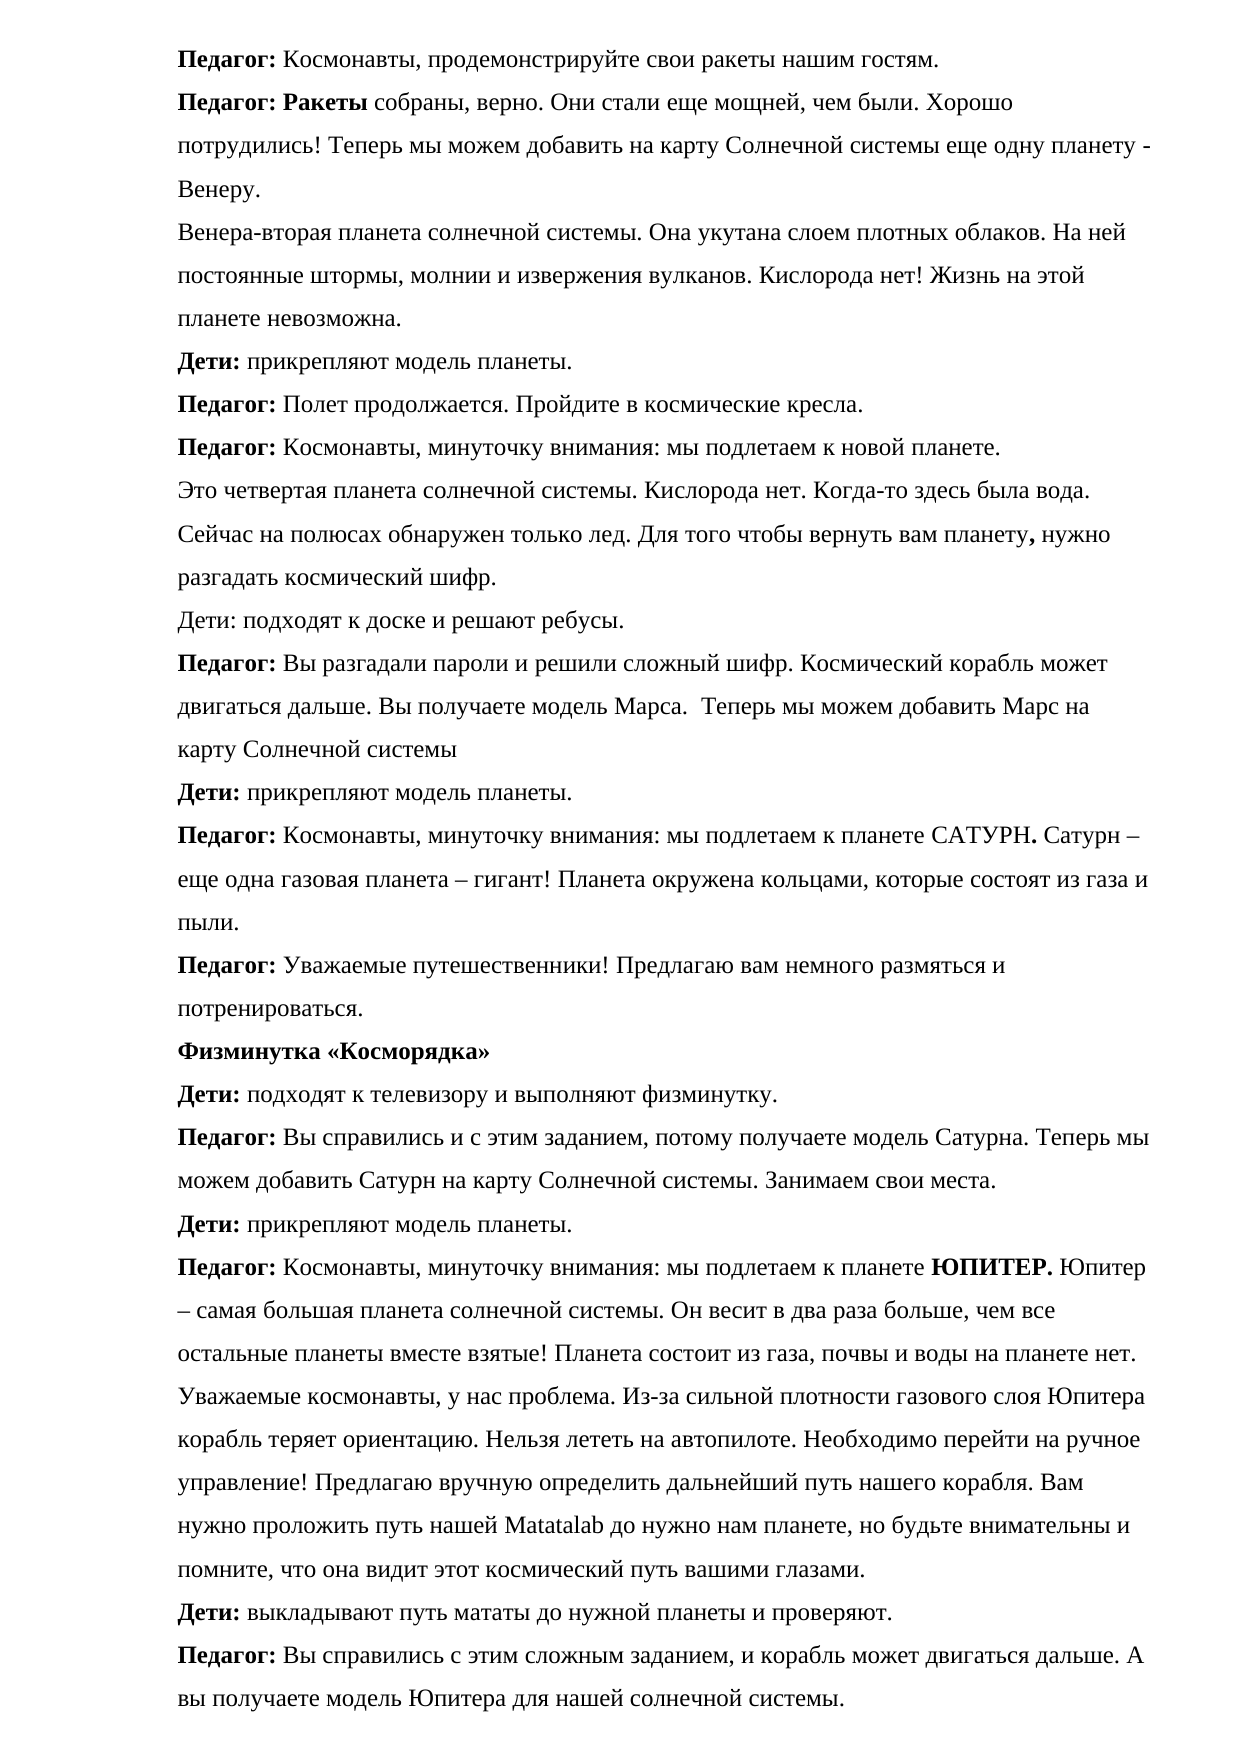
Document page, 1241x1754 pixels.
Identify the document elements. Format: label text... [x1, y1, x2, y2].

text Педагог: Космонавты, минуточку внимания: мы подлетаем к новой планете. [177, 432, 1152, 461]
text Дети: прикрепляют модель планеты. [177, 777, 1152, 806]
text Педагог: Уважаемые путешественники! Предлагаю вам немного размяться и потренироваться. [177, 950, 1152, 1022]
text Педагог: Космонавты, минуточку внимания: мы подлетаем к планете САТУРН. Сатурн – еще одна газовая планета – гигант! Планета окружена кольцами, которые состоят из газа и пыли. [177, 821, 1152, 936]
text Дети: прикрепляют модель планеты. [177, 1209, 1152, 1237]
text Физминутка «Косморядка» [177, 1036, 1152, 1065]
text Педагог: Космонавты, минуточку внимания: мы подлетаем к планете ЮПИТЕР. Юпитер – самая большая планета солнечной системы. Он весит в два раза больше, чем все остальные планеты вместе взятые! Планета состоит из газа, почвы и воды на планете нет. Уважаемые космонавты, у нас проблема. Из-за сильной плотности газового слоя Юпитера корабль теряет ориентацию. Нельзя лететь на автопилоте. Необходимо перейти на ручное управление! Предлагаю вручную определить дальнейший путь нашего корабля. Вам нужно проложить путь нашей Matatalab до нужно нам планете, но будьте внимательны и помните, что она видит этот космический путь вашими глазами. [177, 1252, 1152, 1582]
text Педагог: Вы справились с этим сложным заданием, и корабль может двигаться дальше. А вы получаете модель Юпитера для нашей солнечной системы. [177, 1640, 1152, 1712]
text Венера-вторая планета солнечной системы. Она укутана слоем плотных облаков. На ней постоянные штормы, молнии и извержения вулканов. Кислорода нет! Жизнь на этой планете невозможна. [177, 217, 1152, 332]
text Педагог: Вы разгадали пароли и решили сложный шифр. Космический корабль может двигаться дальше. Вы получаете модель Марса. Теперь мы можем добавить Марс на карту Солнечной системы [177, 648, 1152, 763]
text Педагог: Вы справились и с этим заданием, потому получаете модель Сатурна. Теперь мы можем добавить Сатурн на карту Солнечной системы. Занимаем свои места. [177, 1122, 1152, 1194]
text Дети: подходят к телевизору и выполняют физминутку. [177, 1079, 1152, 1108]
text Педагог: Космонавты, продемонстрируйте свои ракеты нашим гостям. [177, 44, 1152, 73]
text Дети: прикрепляют модель планеты. [177, 346, 1152, 375]
text Педагог: Полет продолжается. Пройдите в космические кресла. [177, 389, 1152, 418]
text Это четвертая планета солнечной системы. Кислорода нет. Когда-то здесь была вода. Сейчас на полюсах обнаружен только лед. Для того чтобы вернуть вам планету, нужно разгадать космический шифр. [177, 476, 1152, 591]
text Дети: подходят к доске и решают ребусы. [177, 605, 1152, 634]
text Педагог: Ракеты собраны, верно. Они стали еще мощней, чем были. Хорошо потрудились! Теперь мы можем добавить на карту Солнечной системы еще одну планету -Венеру. [177, 87, 1152, 202]
text Дети: выкладывают путь мататы до нужной планеты и проверяют. [177, 1597, 1152, 1626]
